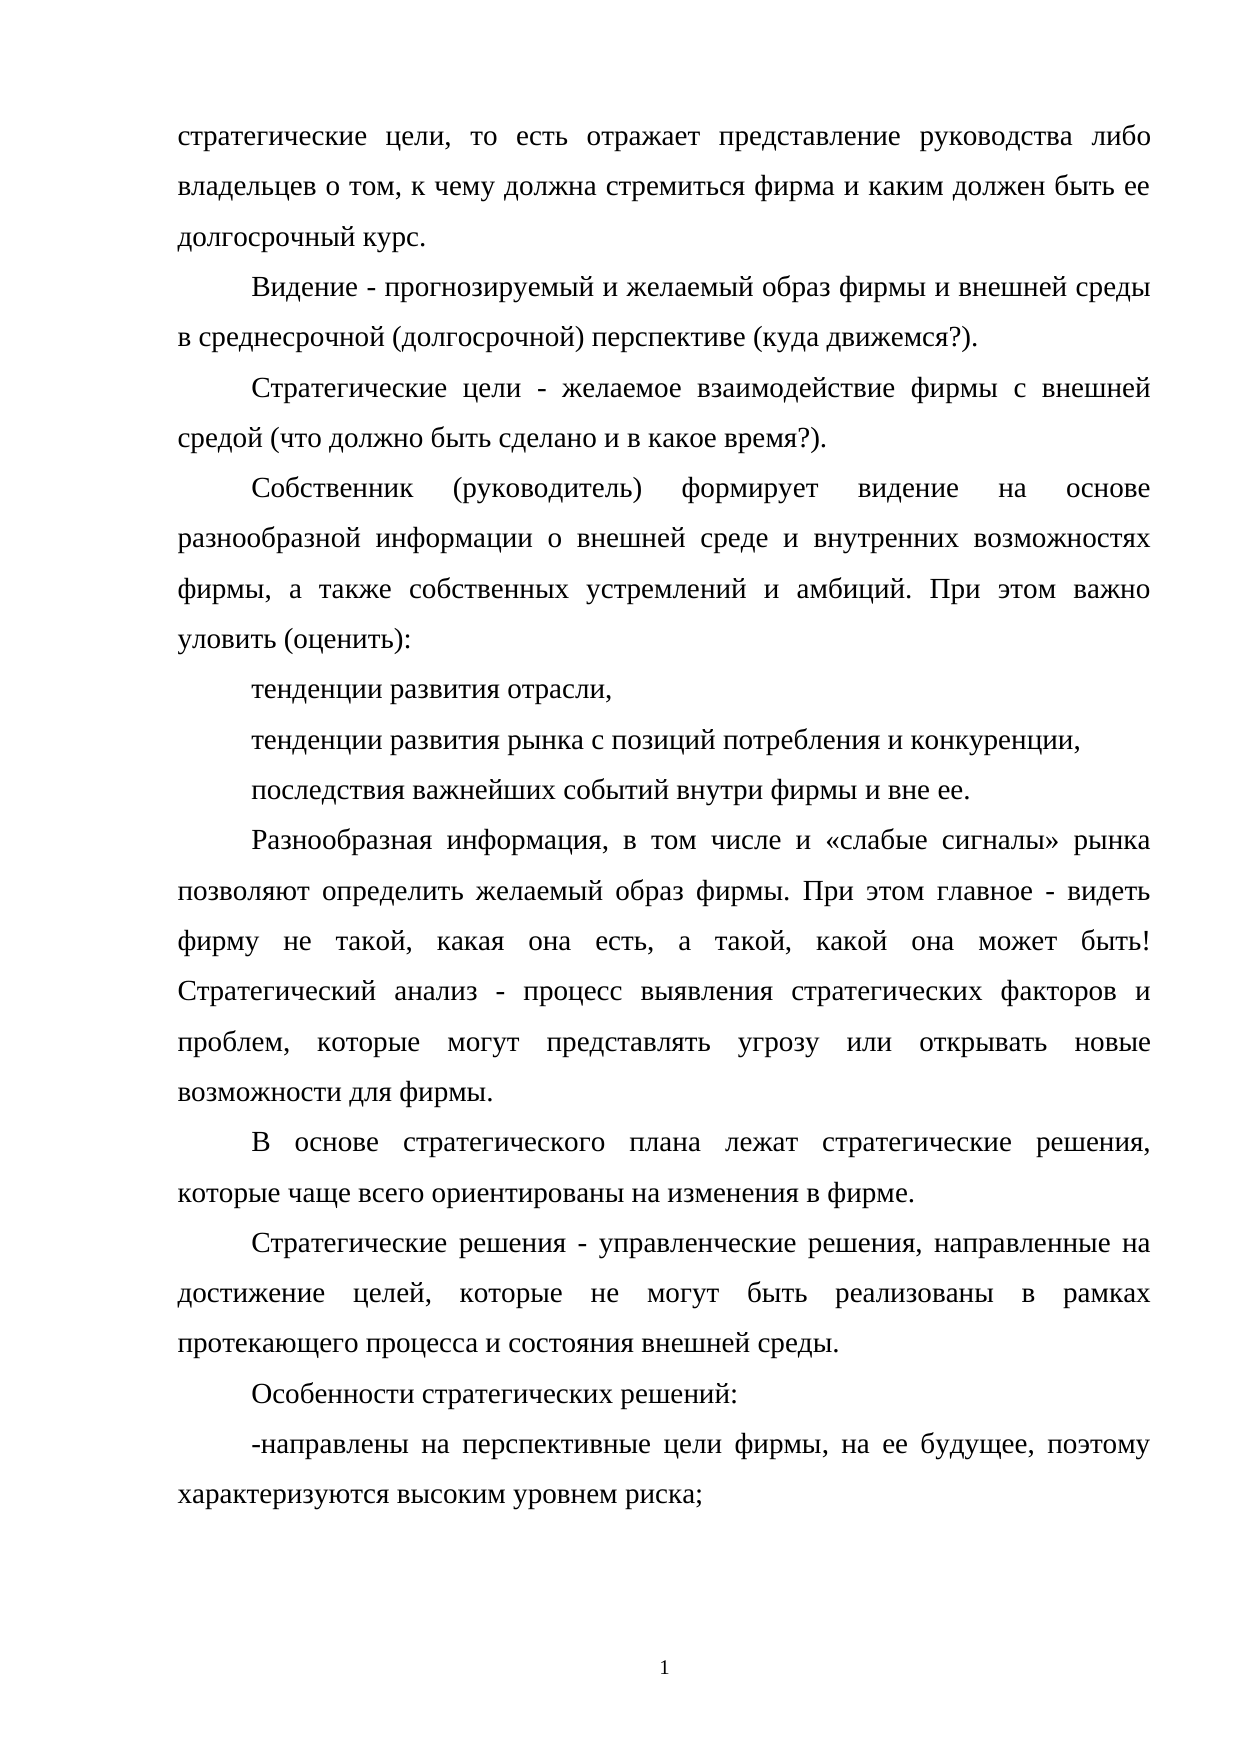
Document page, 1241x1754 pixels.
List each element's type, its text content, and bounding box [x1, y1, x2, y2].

text Разнообразная информация, в том числе и «слабые сигналы» рынка позволяют определить желаемый образ фирмы. При этом главное - видеть фирму не такой, какая она есть, а такой, какой она может быть! Стратегический анализ - процесс выявления стратегических факторов и проблем, которые могут представлять угрозу или открывать новые возможности для фирмы. [177, 822, 1152, 1108]
text -направлены на перспективные цели фирмы, на ее будущее, поэтому характеризуются высоким уровнем риска; [177, 1426, 1152, 1510]
text В основе стратегического плана лежат стратегические решения, которые чаще всего ориентированы на изменения в фирме. [177, 1124, 1152, 1208]
text тенденции развития отрасли, [177, 672, 1152, 705]
text тенденции развития рынка с позиций потребления и конкуренции, [177, 722, 1152, 755]
text Стратегические цели - желаемое взаимодействие фирмы с внешней средой (что должно быть сделано и в какое время?). [177, 370, 1152, 453]
text Видение - прогнозируемый и желаемый образ фирмы и внешней среды в среднесрочной (долгосрочной) перспективе (куда движемся?). [177, 269, 1152, 353]
text Собственник (руководитель) формирует видение на основе разнообразной информации о внешней среде и внутренних возможностях фирмы, а также собственных устремлений и амбиций. При этом важно уловить (оценить): [177, 470, 1152, 655]
text последствия важнейших событий внутри фирмы и вне ее. [177, 772, 1152, 806]
text Стратегические решения - управленческие решения, направленные на достижение целей, которые не могут быть реализованы в рамках протекающего процесса и состояния внешней среды. [177, 1225, 1152, 1359]
text Особенности стратегических решений: [177, 1376, 1152, 1409]
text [177, 118, 1152, 252]
